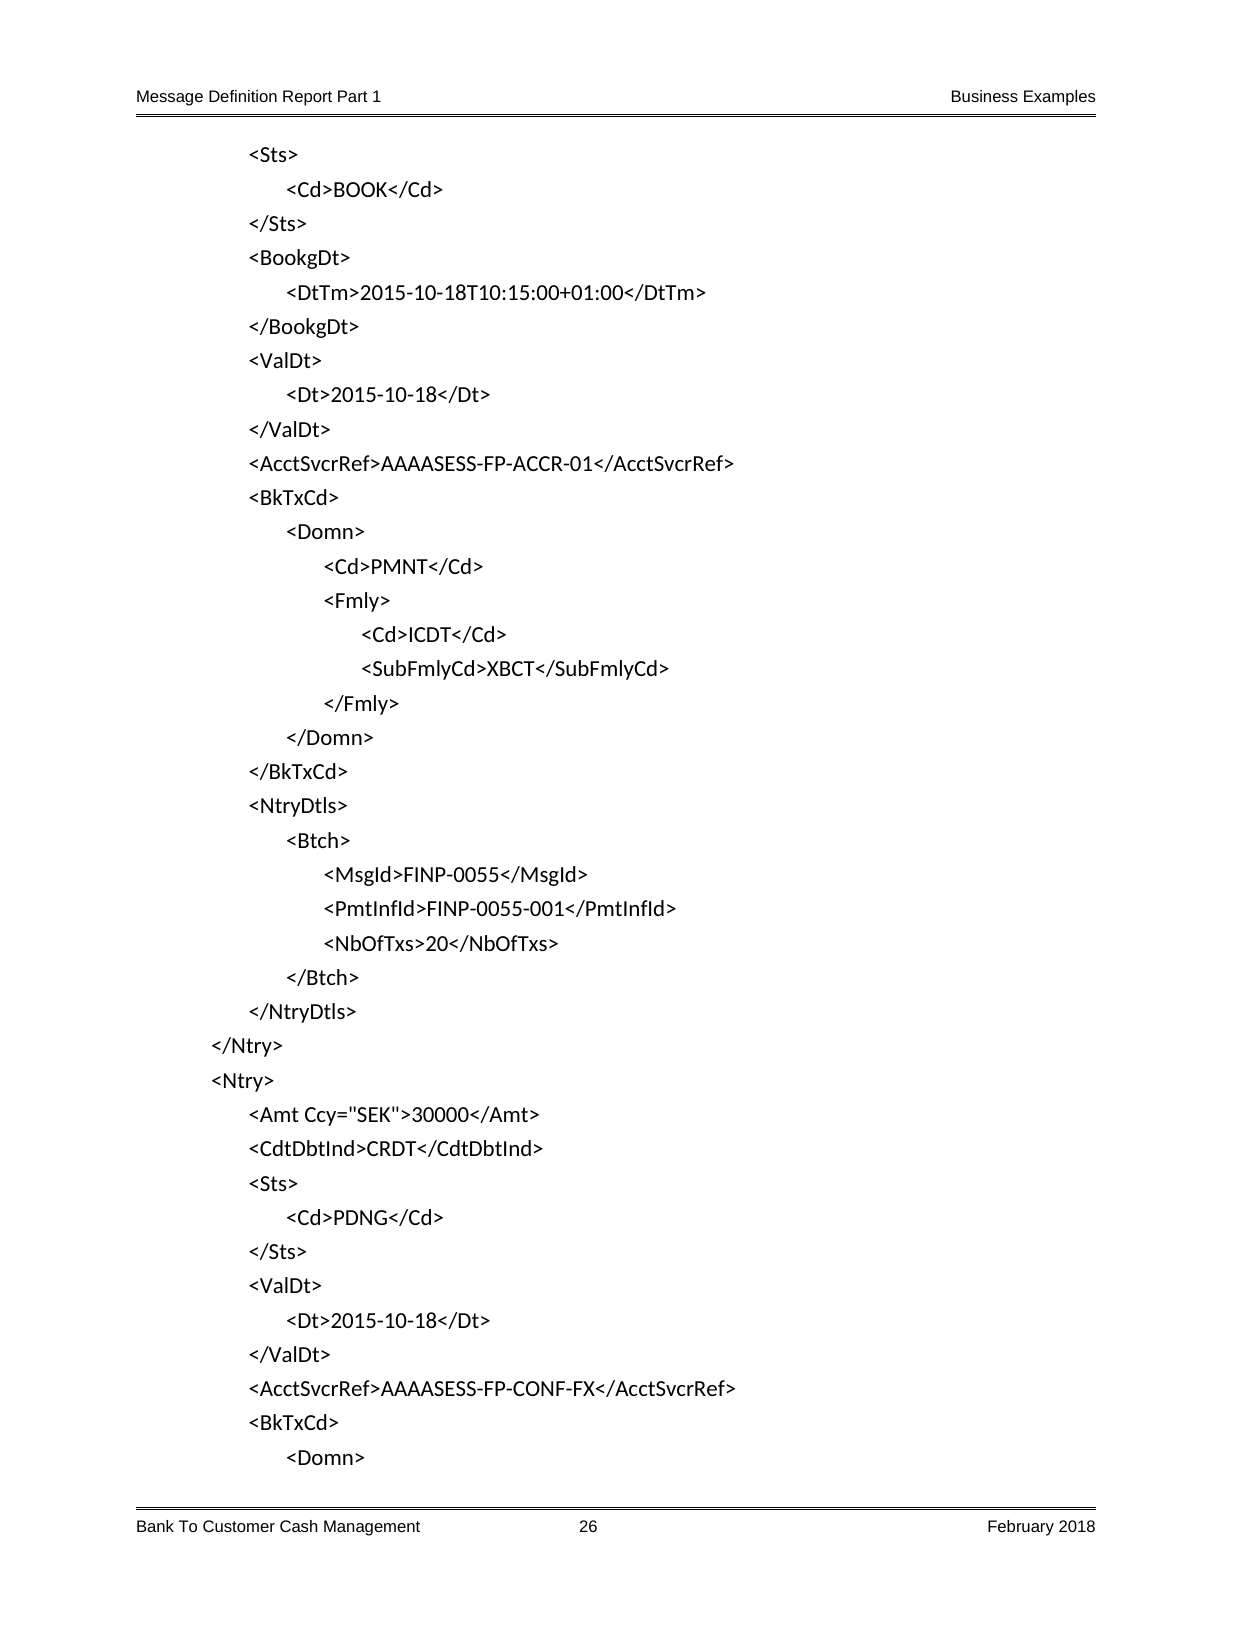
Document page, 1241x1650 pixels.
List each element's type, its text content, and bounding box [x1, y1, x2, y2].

text <AcctSvcrRef>AAAASESS-FP-CONF-FX</AcctSvcrRef> [136, 1374, 1104, 1402]
text <NbOfTxs>20</NbOfTxs> [136, 929, 1104, 957]
text <Cd>PDNG</Cd> [136, 1203, 1104, 1231]
text </Sts> [136, 1237, 1104, 1265]
text </BookgDt> [136, 312, 1104, 340]
text <Dt>2015-10-18</Dt> [136, 1306, 1104, 1334]
text </Btch> [136, 963, 1104, 991]
text <Btch> [136, 826, 1104, 854]
text <CdtDbtInd>CRDT</CdtDbtInd> [136, 1134, 1104, 1162]
text <AcctSvcrRef>AAAASESS-FP-ACCR-01</AcctSvcrRef> [136, 449, 1104, 477]
text <Domn> [136, 1443, 1104, 1471]
text <Ntry> [136, 1066, 1104, 1094]
text <BkTxCd> [136, 483, 1104, 511]
text <Cd>BOOK</Cd> [136, 175, 1104, 203]
text <ValDt> [136, 346, 1104, 374]
text <NtryDtls> [136, 792, 1104, 820]
text </Ntry> [136, 1032, 1104, 1059]
text </BkTxCd> [136, 757, 1104, 785]
text <Amt Ccy="SEK">30000</Amt> [136, 1100, 1104, 1128]
text <SubFmlyCd>XBCT</SubFmlyCd> [136, 654, 1104, 683]
text <BookgDt> [136, 243, 1104, 271]
text <Cd>ICDT</Cd> [136, 620, 1104, 648]
text </NtryDtls> [136, 997, 1104, 1025]
text <Domn> [136, 517, 1104, 546]
text <BkTxCd> [136, 1408, 1104, 1437]
text <MsgId>FINP-0055</MsgId> [136, 860, 1104, 888]
text </Sts> [136, 209, 1104, 237]
text <ValDt> [136, 1271, 1104, 1299]
text <Cd>PMNT</Cd> [136, 552, 1104, 580]
text <Fmly> [136, 586, 1104, 614]
text <Dt>2015-10-18</Dt> [136, 380, 1104, 408]
text </Domn> [136, 723, 1104, 751]
text </ValDt> [136, 415, 1104, 443]
text <PmtInfId>FINP-0055-001</PmtInfId> [136, 894, 1104, 922]
text </Fmly> [136, 689, 1104, 717]
text <Sts> [136, 1169, 1104, 1197]
text <Sts> [136, 141, 1104, 168]
text </ValDt> [136, 1340, 1104, 1368]
text <DtTm>2015-10-18T10:15:00+01:00</DtTm> [136, 278, 1104, 306]
